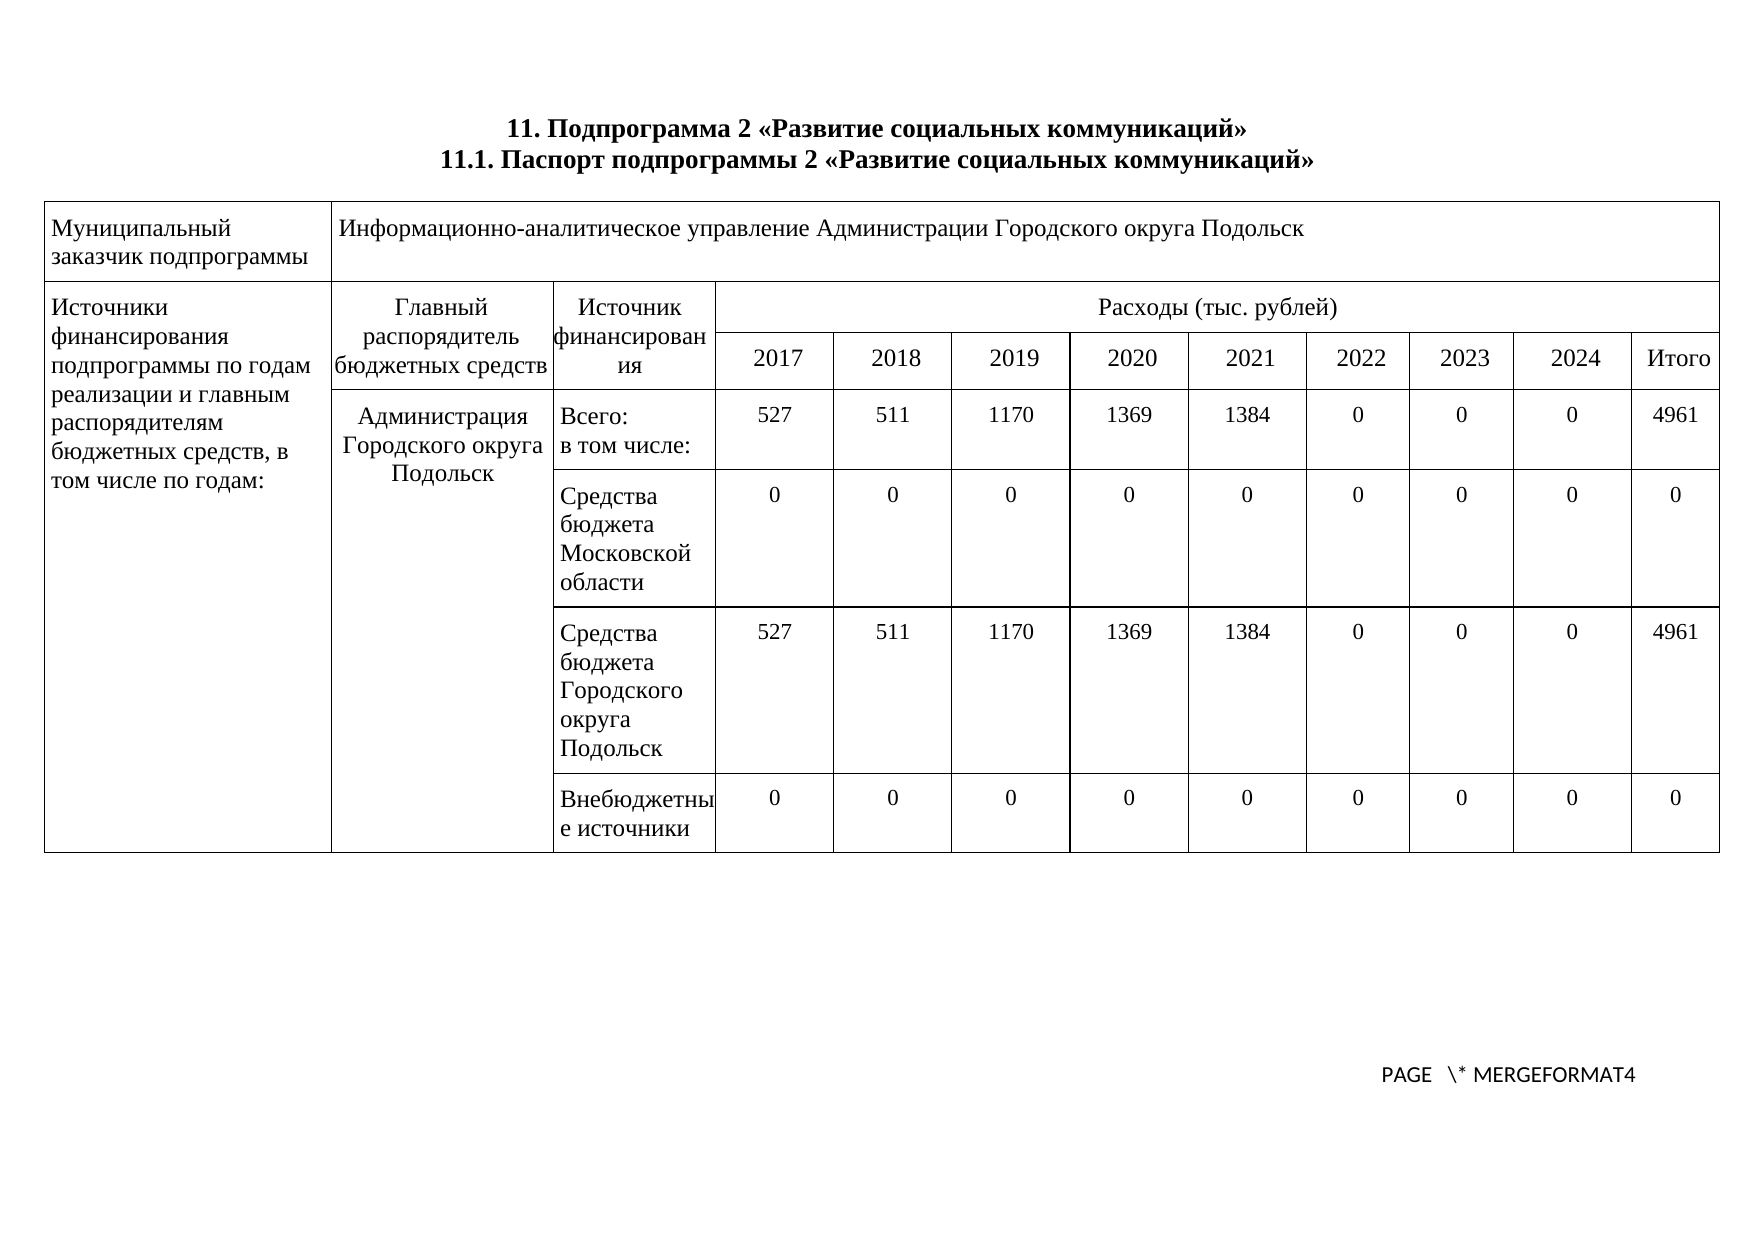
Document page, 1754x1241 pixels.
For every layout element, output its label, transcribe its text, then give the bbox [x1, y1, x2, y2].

table_cell 2020 [1071, 333, 1188, 389]
table_cell Итого [1632, 333, 1719, 389]
table_cell 0 [1071, 470, 1188, 606]
table_cell Расходы (тыс. рублей) [716, 282, 1719, 332]
table_cell Всего: в том числе: [554, 390, 715, 469]
table_cell 0 [1514, 608, 1631, 772]
table_cell 0 [834, 470, 951, 606]
table_cell 0 [1632, 470, 1719, 606]
text 11. Подпрограмма 2 «Развитие социальных коммуникаций» [118, 112, 1636, 143]
table_cell 2024 [1514, 333, 1631, 389]
table_cell 2017 [716, 333, 833, 389]
table_cell 1369 [1071, 608, 1188, 772]
table_cell Источник финансирования [554, 282, 715, 389]
table_cell Главный распорядитель бюджетных средств [332, 282, 553, 389]
table_header Информационно-аналитическое управление Администрации Городского округа Подольск [332, 202, 1719, 281]
table_cell 527 [716, 390, 833, 469]
table_cell 0 [952, 774, 1069, 852]
table_cell 511 [834, 390, 951, 469]
table_cell 511 [834, 608, 951, 772]
table_cell 4961 [1632, 390, 1719, 469]
table_cell 1384 [1189, 608, 1306, 772]
table_cell Внебюджетные источники [554, 774, 715, 852]
table_cell Администрация Городского округа Подольск [332, 390, 553, 852]
table_cell 0 [952, 470, 1069, 606]
table_cell 0 [1307, 774, 1409, 852]
table_cell 4961 [1632, 608, 1719, 772]
table_cell 1384 [1189, 390, 1306, 469]
table_cell 0 [1514, 774, 1631, 852]
table_cell 0 [1307, 470, 1409, 606]
text 11.1. Паспорт подпрограммы 2 «Развитие социальных коммуникаций» [118, 143, 1636, 175]
table_cell 0 [1410, 470, 1513, 606]
table_cell 0 [1410, 390, 1513, 469]
table_cell 2021 [1189, 333, 1306, 389]
table_cell Источники финансирования подпрограммы по годам реализации и главным распорядителям бюджетных средств, в том числе по годам: [45, 282, 331, 852]
table_cell 0 [716, 774, 833, 852]
table_cell 0 [1189, 774, 1306, 852]
table_cell 0 [1514, 390, 1631, 469]
table_cell 2018 [834, 333, 951, 389]
table_header Муниципальный заказчик подпрограммы [45, 202, 331, 281]
table_cell 2023 [1410, 333, 1513, 389]
table_cell 0 [1307, 608, 1409, 772]
table_cell Средства бюджета Московской области [554, 470, 715, 606]
table_cell 0 [1632, 774, 1719, 852]
table_cell 2022 [1307, 333, 1409, 389]
table_cell 1170 [952, 608, 1069, 772]
table_cell 0 [1071, 774, 1188, 852]
table_cell 527 [716, 608, 833, 772]
table_cell 1369 [1071, 390, 1188, 469]
table_cell 0 [1410, 608, 1513, 772]
table_cell 0 [834, 774, 951, 852]
table_cell 0 [1514, 470, 1631, 606]
table_cell 2019 [952, 333, 1069, 389]
table_cell 0 [1189, 470, 1306, 606]
table_cell 1170 [952, 390, 1069, 469]
table_cell 0 [1410, 774, 1513, 852]
table_cell 0 [716, 470, 833, 606]
table_cell Средства бюджета Городского округа Подольск [554, 608, 715, 772]
table_cell 0 [1307, 390, 1409, 469]
